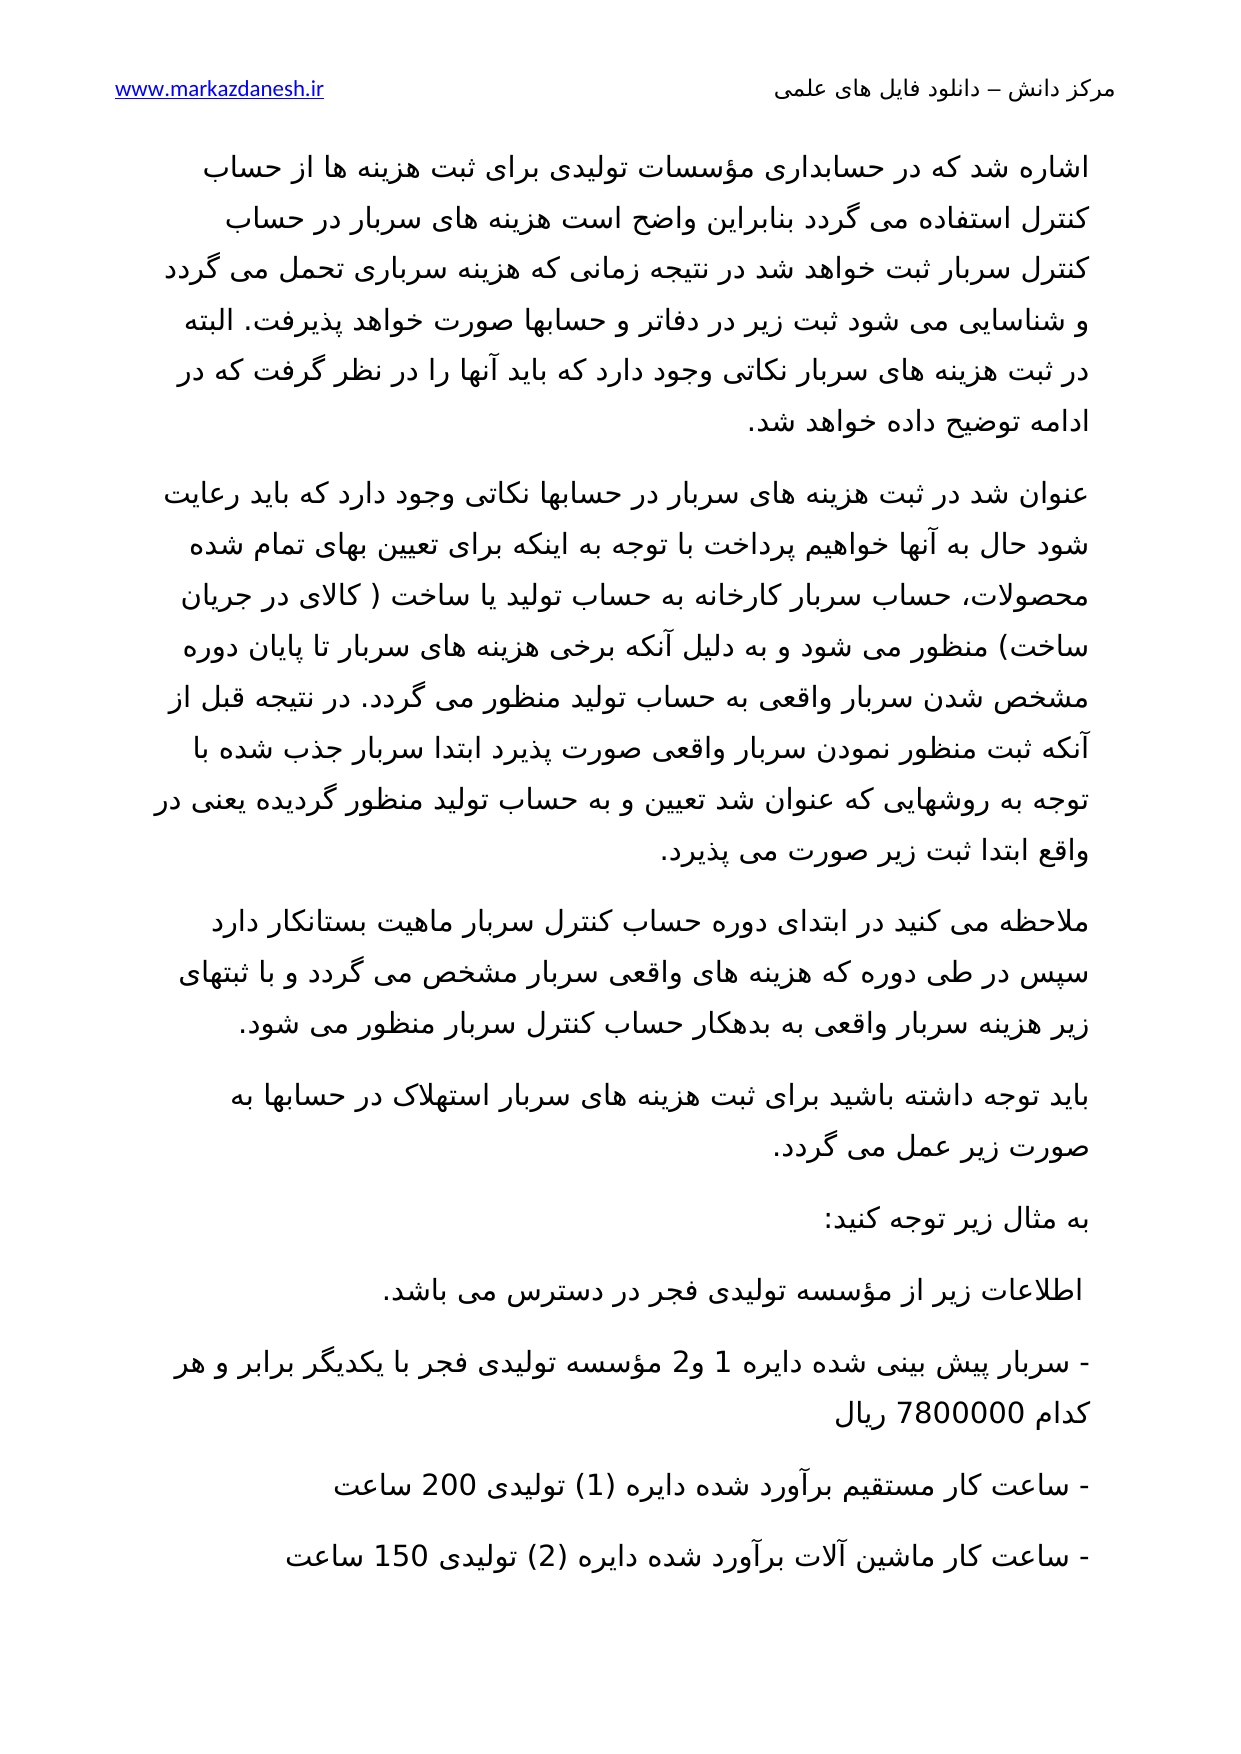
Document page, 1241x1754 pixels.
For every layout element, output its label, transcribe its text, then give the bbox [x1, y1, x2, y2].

text عنوان شد در ثبت هزینه های سربار در حسابها نکاتی وجود دارد که باید رعایت شود حال به آنها خواهیم پرداخت با توجه به اینکه برای تعیین بهای تمام شده محصولات، حساب سربار کارخانه به حساب تولید یا ساخت ( کالای در جریان ساخت) منظور می شود و به دلیل آنکه برخی هزینه های سربار تا پایان دوره مشخص شدن سربار واقعی به حساب تولید منظور می گردد. در نتیجه قبل از آنکه ثبت منظور نمودن سربار واقعی صورت پذیرد ابتدا سربار جذب شده با توجه به روشهایی که عنوان شد تعیین و به حساب تولید منظور گردیده یعنی در واقع ابتدا ثبت زیر صورت می پذیرد. [150, 476, 1090, 867]
text - سربار پیش بینی شده دایره 1 و2 مؤسسه تولیدی فجر با یکدیگر برابر و هر کدام 7800000 ریال [150, 1345, 1090, 1430]
text اشاره شد که در حسابداری مؤسسات تولیدی برای ثبت هزینه ها از حساب کنترل استفاده می گردد بنابراین واضح است هزینه های سربار در حساب کنترل سربار ثبت خواهد شد در نتیجه زمانی که هزینه سرباری تحمل می گردد و شناسایی می شود ثبت زیر در دفاتر و حسابها صورت خواهد پذیرفت. البته در ثبت هزینه های سربار نکاتی وجود دارد که باید آنها را در نظر گرفت که در ادامه توضیح داده خواهد شد. [150, 150, 1090, 439]
text - ساعت کار ماشین آلات برآورد شده دایره (2) تولیدی 150 ساعت [150, 1540, 1090, 1574]
text به مثال زیر توجه کنید: [150, 1201, 1090, 1235]
text ملاحظه می کنید در ابتدای دوره حساب کنترل سربار ماهیت بستانکار دارد سپس در طی دوره که هزینه های واقعی سربار مشخص می گردد و با ثبتهای زیر هزینه سربار واقعی به بدهکار حساب کنترل سربار منظور می شود. [150, 905, 1090, 1041]
text باید توجه داشته باشید برای ثبت هزینه های سربار استهلاک در حسابها به صورت زیر عمل می گردد. [150, 1078, 1090, 1163]
text اطلاعات زیر از مؤسسه تولیدی فجر در دسترس می باشد. [150, 1273, 1090, 1307]
text - ساعت کار مستقیم برآورد شده دایره (1) تولیدی 200 ساعت [150, 1468, 1090, 1502]
